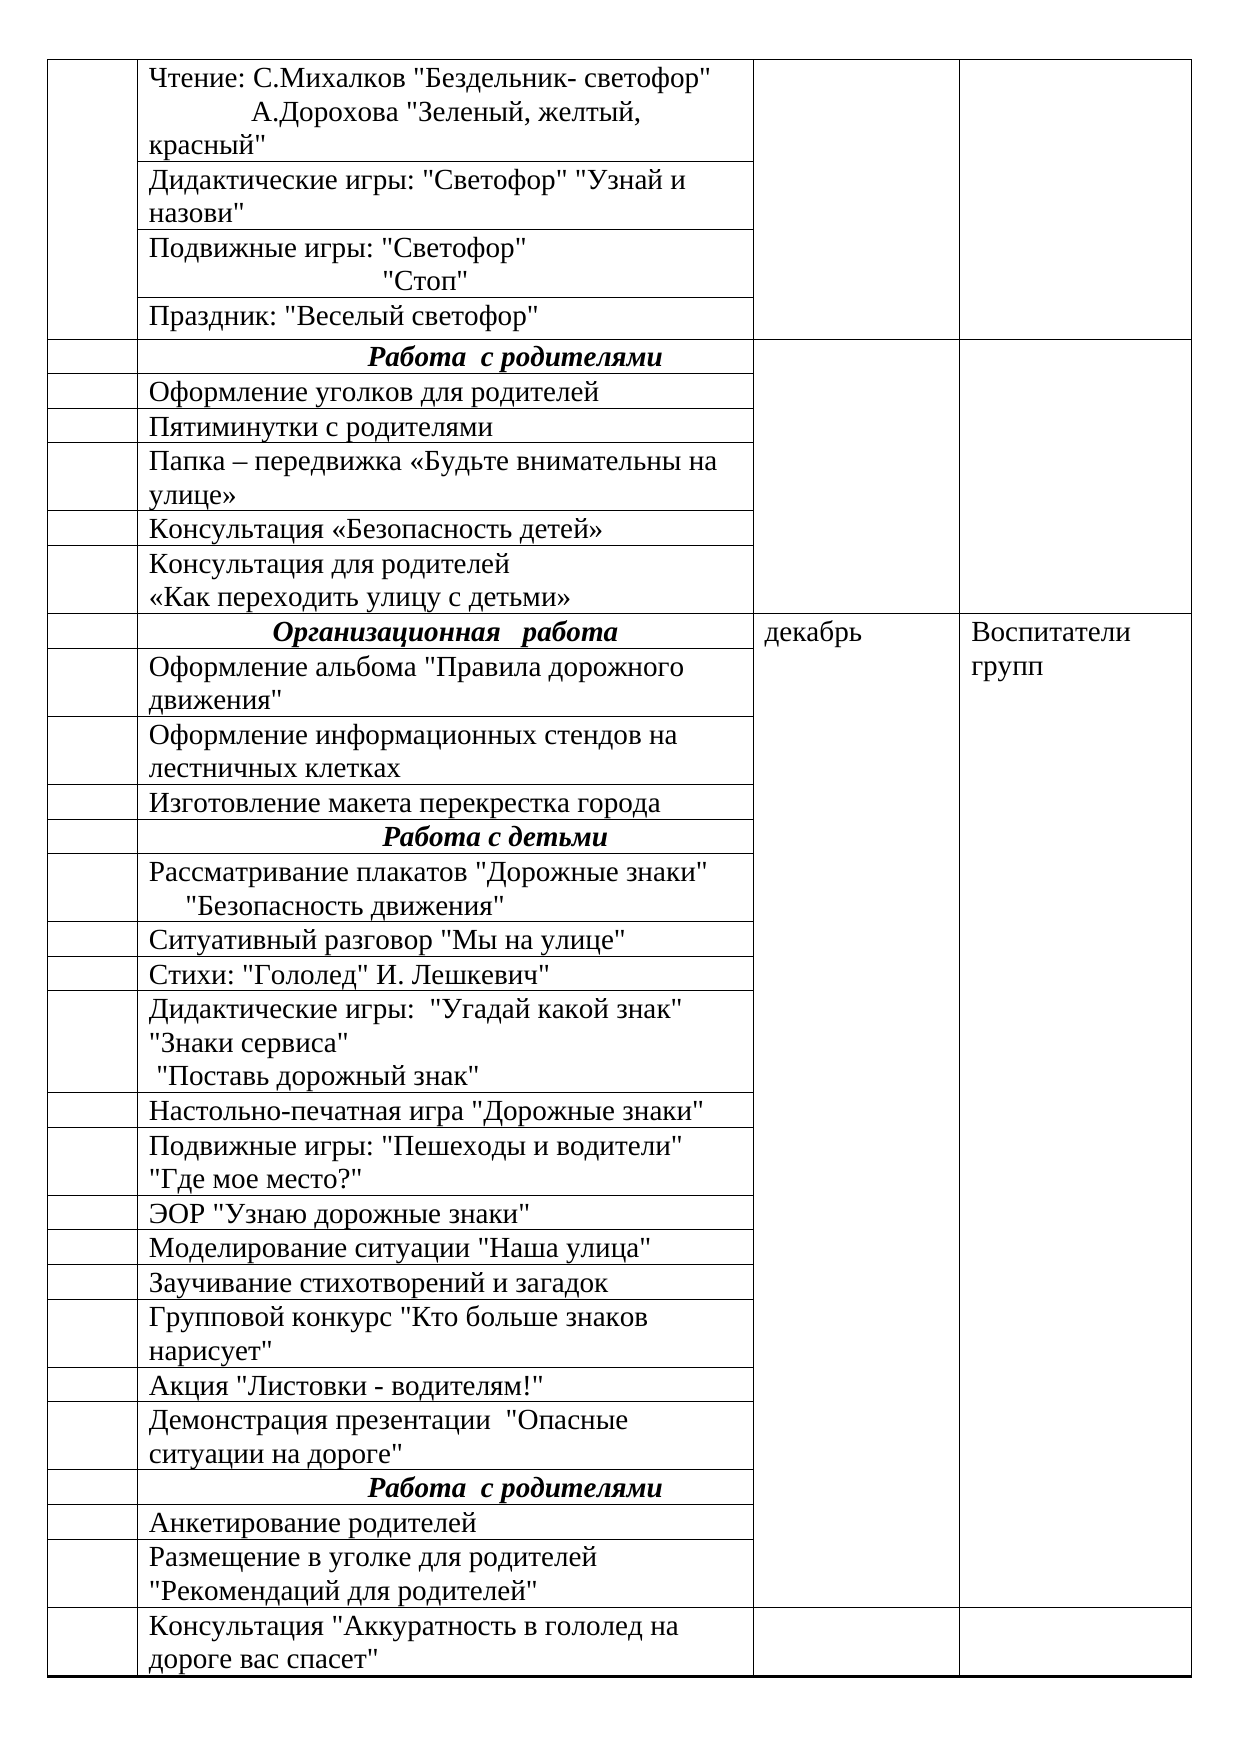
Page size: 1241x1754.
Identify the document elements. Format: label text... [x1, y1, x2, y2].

table_cell [48, 957, 137, 990]
table_cell [48, 1470, 137, 1504]
table_cell Праздник: "Веселый светофор" [138, 298, 753, 338]
table_cell Рассматривание плакатов "Дорожные знаки" "Безопасность движения" [138, 854, 753, 921]
table_cell Оформление альбома "Правила дорожного движения" [138, 649, 753, 716]
table_cell декабрь [754, 614, 959, 1607]
table_cell Подвижные игры: "Светофор" "Стоп" [138, 230, 753, 297]
table_cell [48, 991, 137, 1092]
table_cell [48, 820, 137, 853]
table_cell Размещение в уголке для родителей "Рекомендаций для родителей" [138, 1540, 753, 1607]
table_cell [960, 1608, 1191, 1675]
table_cell Консультация для родителей «Как переходить улицу с детьми» [138, 546, 753, 613]
table_cell [48, 340, 137, 373]
table_cell Подвижные игры: "Пешеходы и водители" "Где мое место?" [138, 1128, 753, 1195]
table_cell [48, 1368, 137, 1401]
table_cell Работа с родителями [138, 340, 753, 373]
table_cell Консультация «Безопасность детей» [138, 511, 753, 545]
table_cell [48, 854, 137, 921]
table_cell Акция "Листовки - водителям!" [138, 1368, 753, 1401]
table_cell Ситуативный разговор "Мы на улице" [138, 922, 753, 956]
table_cell Дидактические игры: "Угадай какой знак" "Знаки сервиса" "Поставь дорожный знак" [138, 991, 753, 1092]
table_cell [48, 409, 137, 442]
table_cell [48, 1505, 137, 1538]
table_cell [754, 1608, 959, 1675]
table_cell [48, 1402, 137, 1469]
table_cell [48, 1300, 137, 1367]
table_cell [48, 1093, 137, 1127]
table_cell [48, 1230, 137, 1264]
table_cell Воспитатели групп [960, 614, 1191, 1607]
table_cell Оформление информационных стендов на лестничных клетках [138, 717, 753, 784]
table_cell [48, 1196, 137, 1229]
table_cell [48, 922, 137, 956]
table_cell [48, 60, 137, 338]
table_cell Настольно-печатная игра "Дорожные знаки" [138, 1093, 753, 1127]
table_cell Моделирование ситуации "Наша улица" [138, 1230, 753, 1264]
table_cell [48, 717, 137, 784]
table_cell [960, 340, 1191, 613]
table_cell [48, 546, 137, 613]
table_cell [48, 374, 137, 408]
table_cell Работа с детьми [138, 820, 753, 853]
table_cell Чтение: С.Михалков "Бездельник- светофор" А.Дорохова "Зеленый, желтый, красный" [138, 60, 753, 161]
table_cell [48, 511, 137, 545]
table_cell Консультация "Аккуратность в гололед на дороге вас спасет" [138, 1608, 753, 1675]
table_cell [48, 443, 137, 510]
table_cell Папка – передвижка «Будьте внимательны на улице» [138, 443, 753, 510]
table_cell [754, 340, 959, 613]
table_cell [48, 1265, 137, 1298]
table_cell [48, 649, 137, 716]
table_cell Организационная работа [138, 614, 753, 648]
table_cell Работа с родителями [138, 1470, 753, 1504]
table_cell Анкетирование родителей [138, 1505, 753, 1538]
table_cell [48, 1608, 137, 1675]
table_cell Заучивание стихотворений и загадок [138, 1265, 753, 1298]
table_cell Пятиминутки с родителями [138, 409, 753, 442]
table_cell Дидактические игры: "Светофор" "Узнай и назови" [138, 162, 753, 229]
table_cell [48, 1128, 137, 1195]
table_cell Оформление уголков для родителей [138, 374, 753, 408]
table_cell Групповой конкурс "Кто больше знаков нарисует" [138, 1300, 753, 1367]
table_cell Стихи: "Гололед" И. Лешкевич" [138, 957, 753, 990]
table_cell ЭОР "Узнаю дорожные знаки" [138, 1196, 753, 1229]
table_cell Демонстрация презентации "Опасные ситуации на дороге" [138, 1402, 753, 1469]
table_cell Изготовление макета перекрестка города [138, 785, 753, 818]
table_cell [48, 1540, 137, 1607]
table_cell [48, 785, 137, 818]
table_cell [48, 614, 137, 648]
